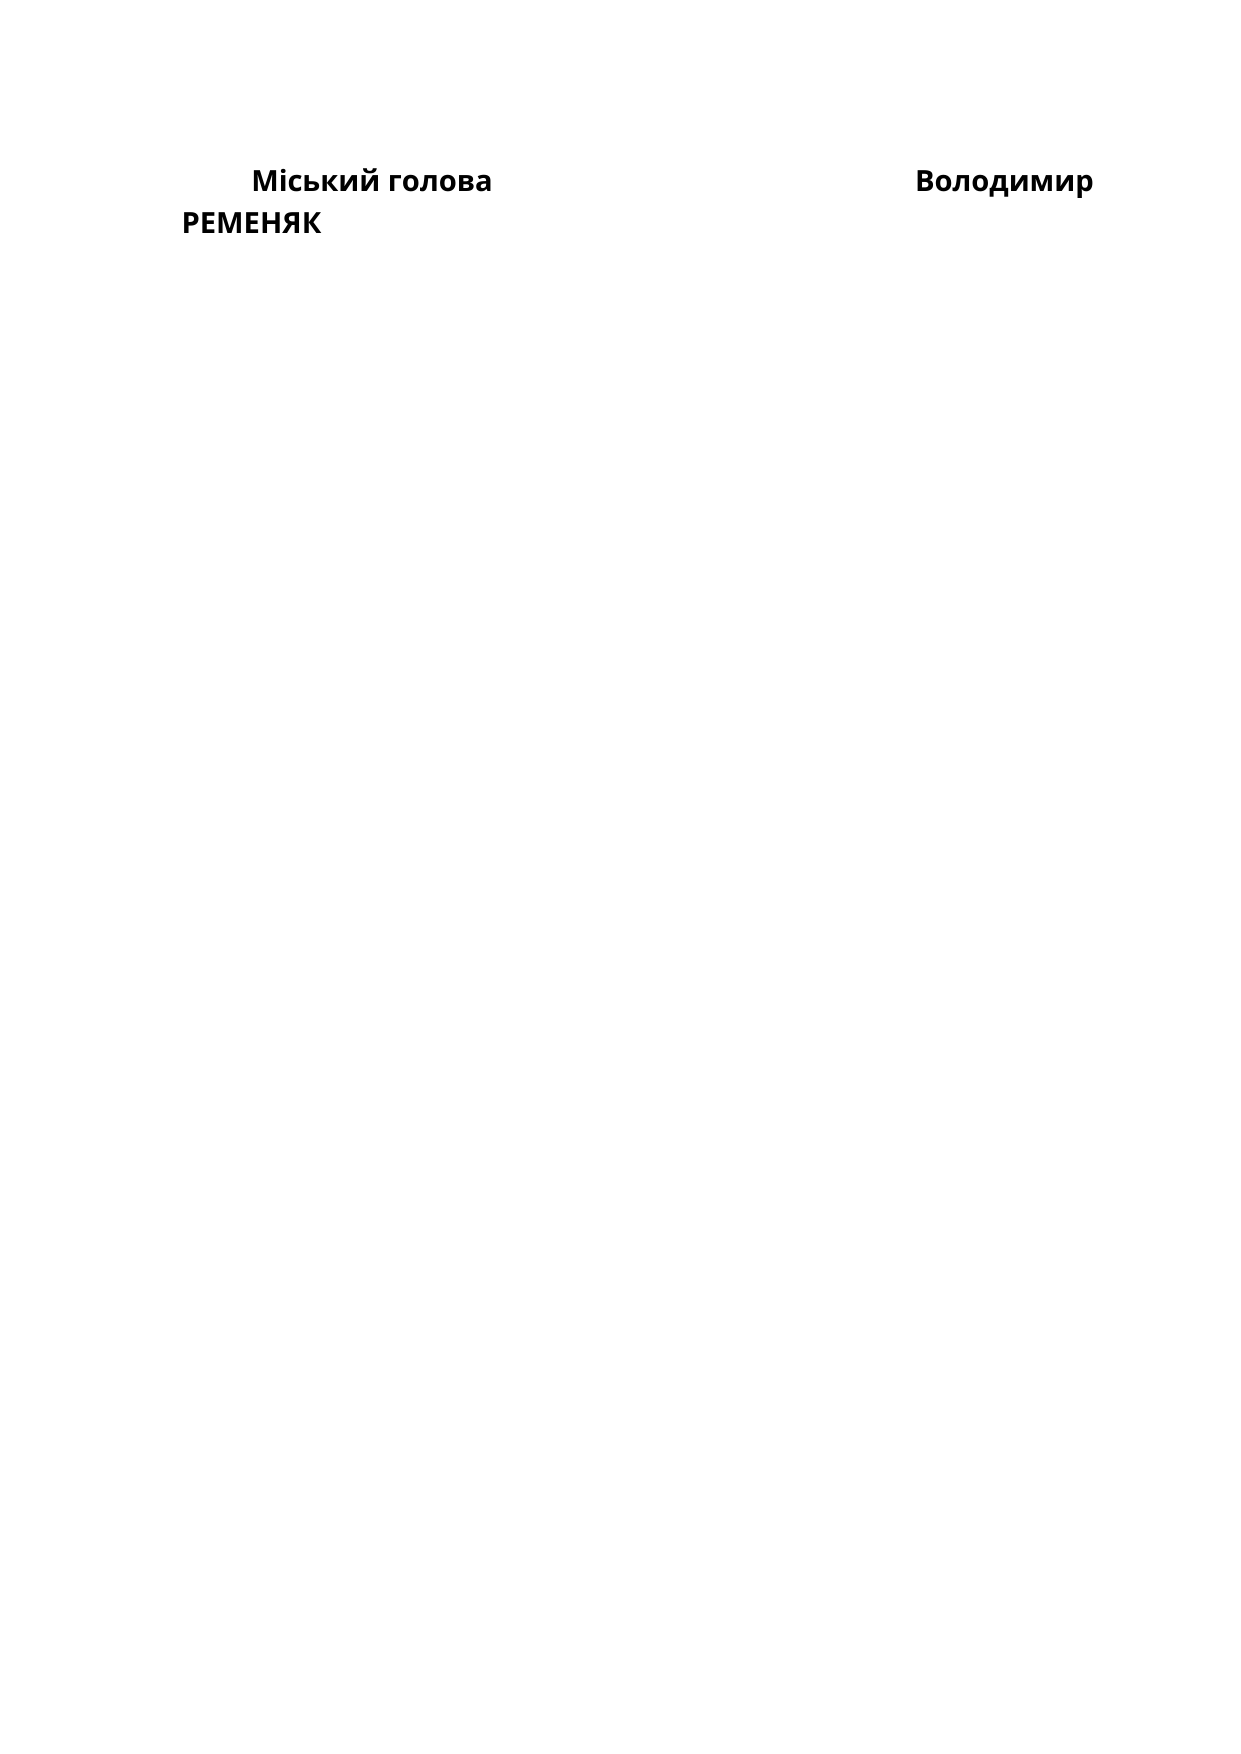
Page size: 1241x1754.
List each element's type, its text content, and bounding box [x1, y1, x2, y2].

text Міський голова Володимир РЕМЕНЯК [181, 160, 1181, 242]
